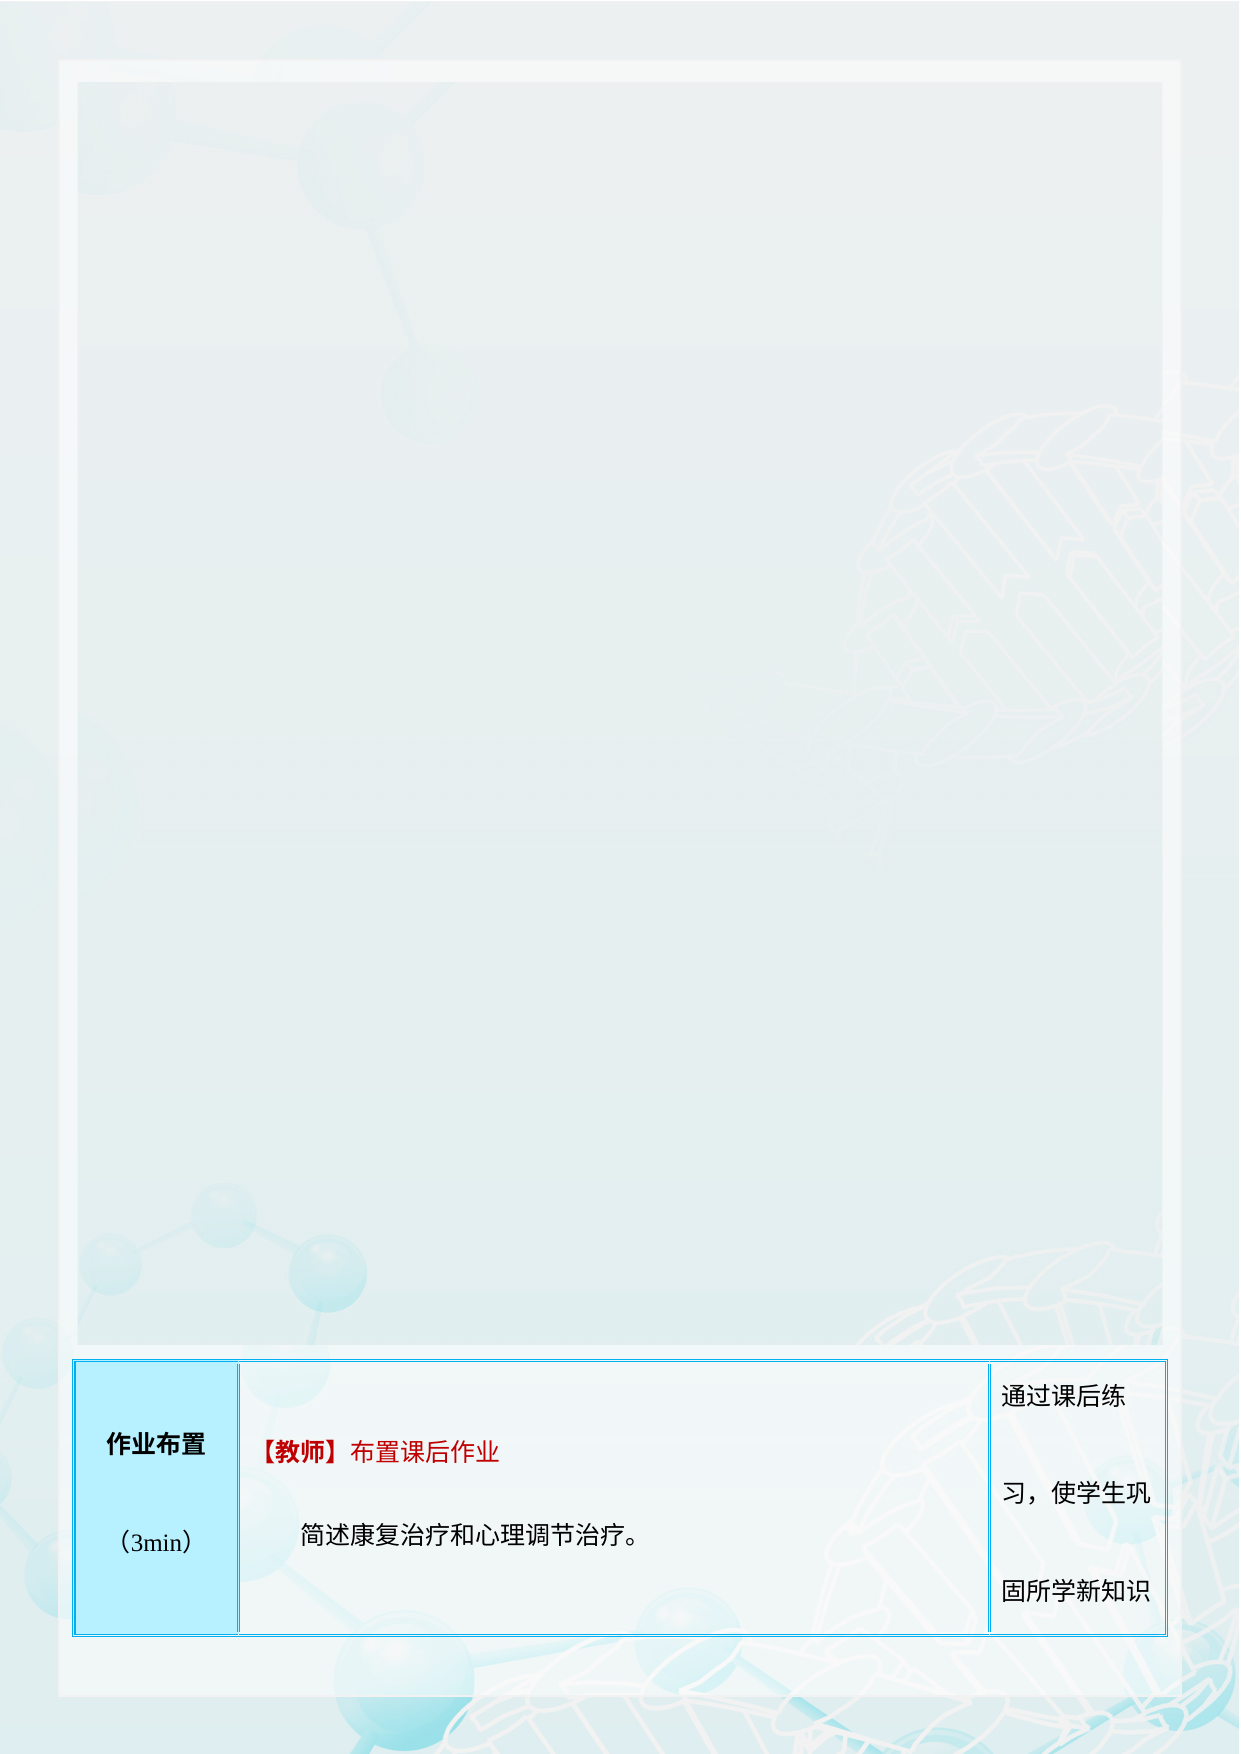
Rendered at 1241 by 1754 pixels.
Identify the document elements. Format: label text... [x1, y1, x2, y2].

picture [0, 1, 1240, 1754]
table_cell 作业布置（3min） [76, 1360, 239, 1634]
table_cell 【教师】布置课后作业 简述康复治疗和心理调节治疗。 [239, 1360, 990, 1634]
table_cell 通过课后练习，使学生巩固所学新知识 [990, 1362, 1165, 1634]
